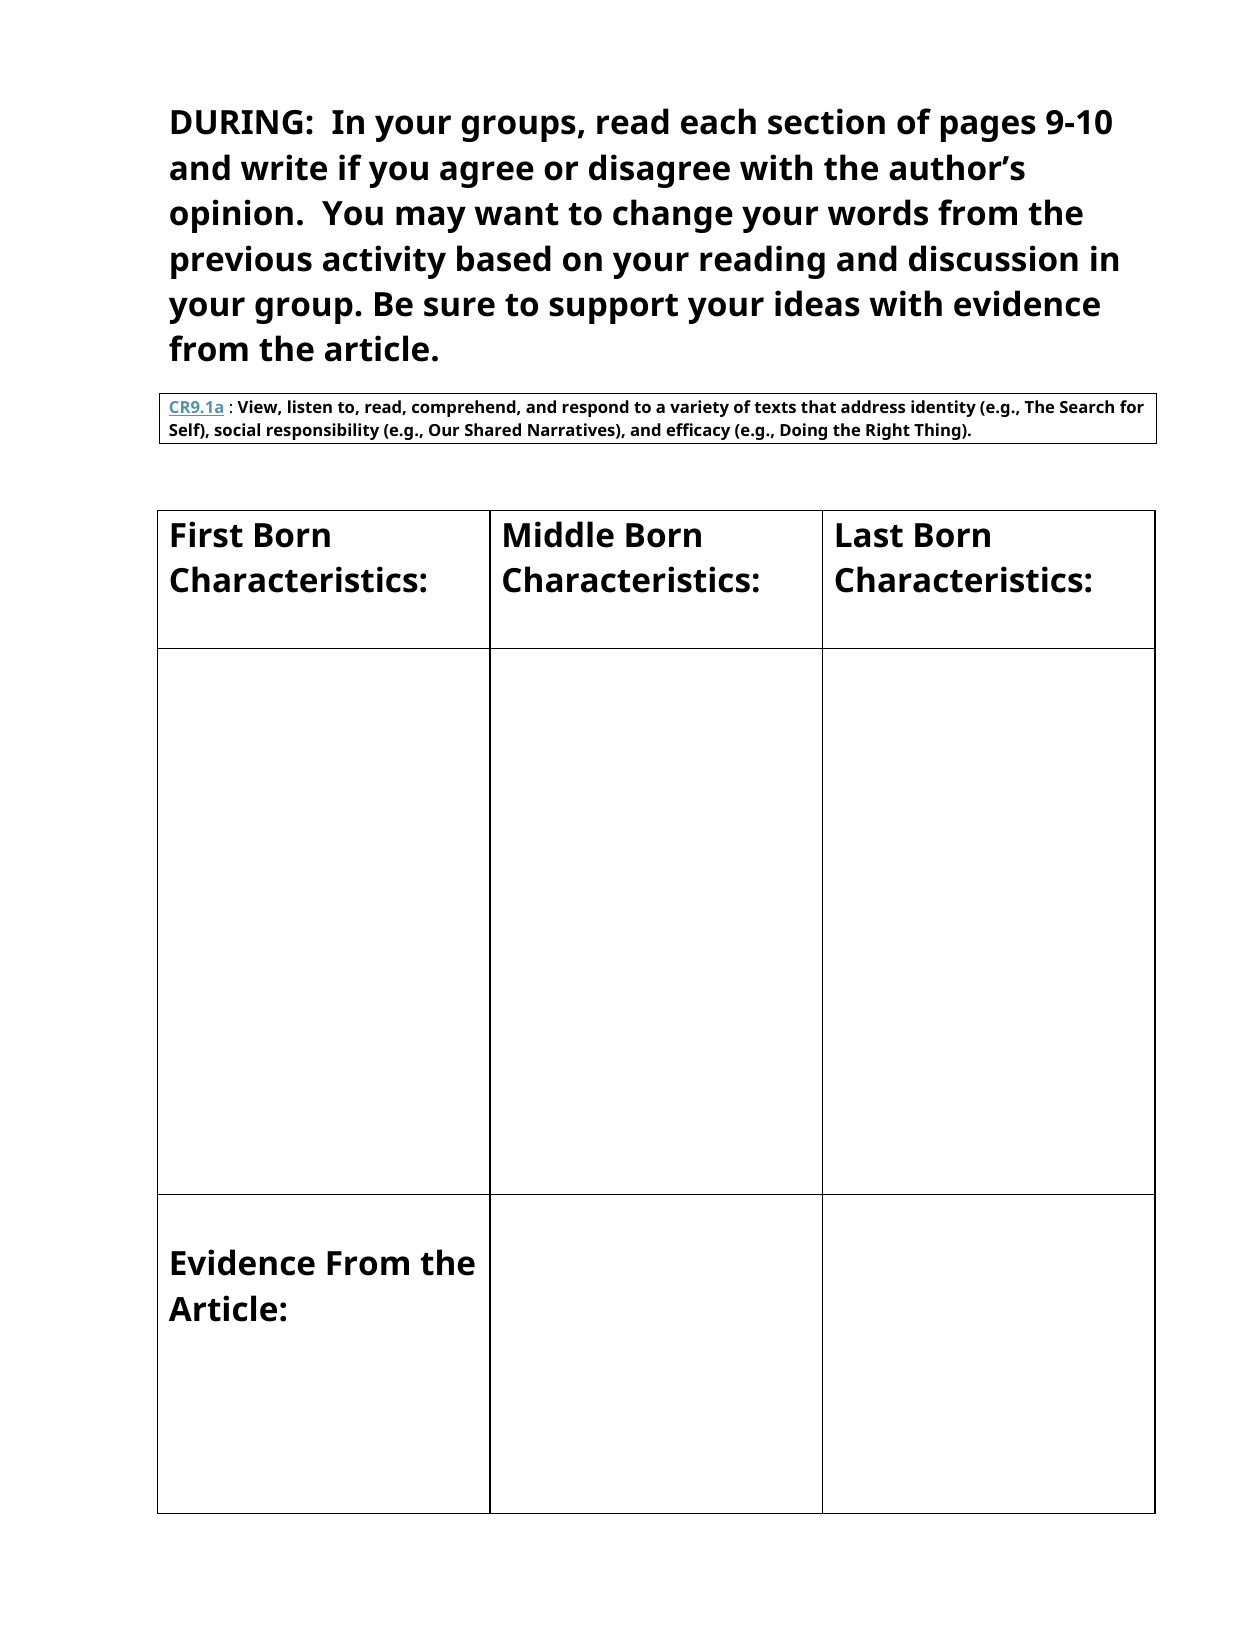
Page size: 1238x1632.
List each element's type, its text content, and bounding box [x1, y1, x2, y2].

table_header Last Born Characteristics: [823, 511, 1154, 648]
table_header First Born Characteristics: [158, 511, 489, 648]
table_cell [158, 649, 489, 1194]
table_cell [491, 1195, 822, 1513]
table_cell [158, 1195, 489, 1513]
table_cell [823, 649, 1154, 1194]
table_cell [491, 649, 822, 1194]
text CR9.1a : View, listen to, read, comprehend, and respond to a variety of texts that address identity (e.g., The Search for Self), social responsibility (e.g., Our Shared Narratives), and efficacy (e.g., Doing the Right Thing). [160, 394, 1156, 443]
table_header Middle Born Characteristics: [491, 511, 822, 648]
text DURING: In your groups, read each section of pages 9-10 and write if you agree or disagree with the author’s opinion. You may want to change your words from the previous activity based on your reading and discussion in your group. Be sure to support your ideas with evidence from the article. [169, 99, 1148, 372]
table_cell [823, 1195, 1154, 1513]
